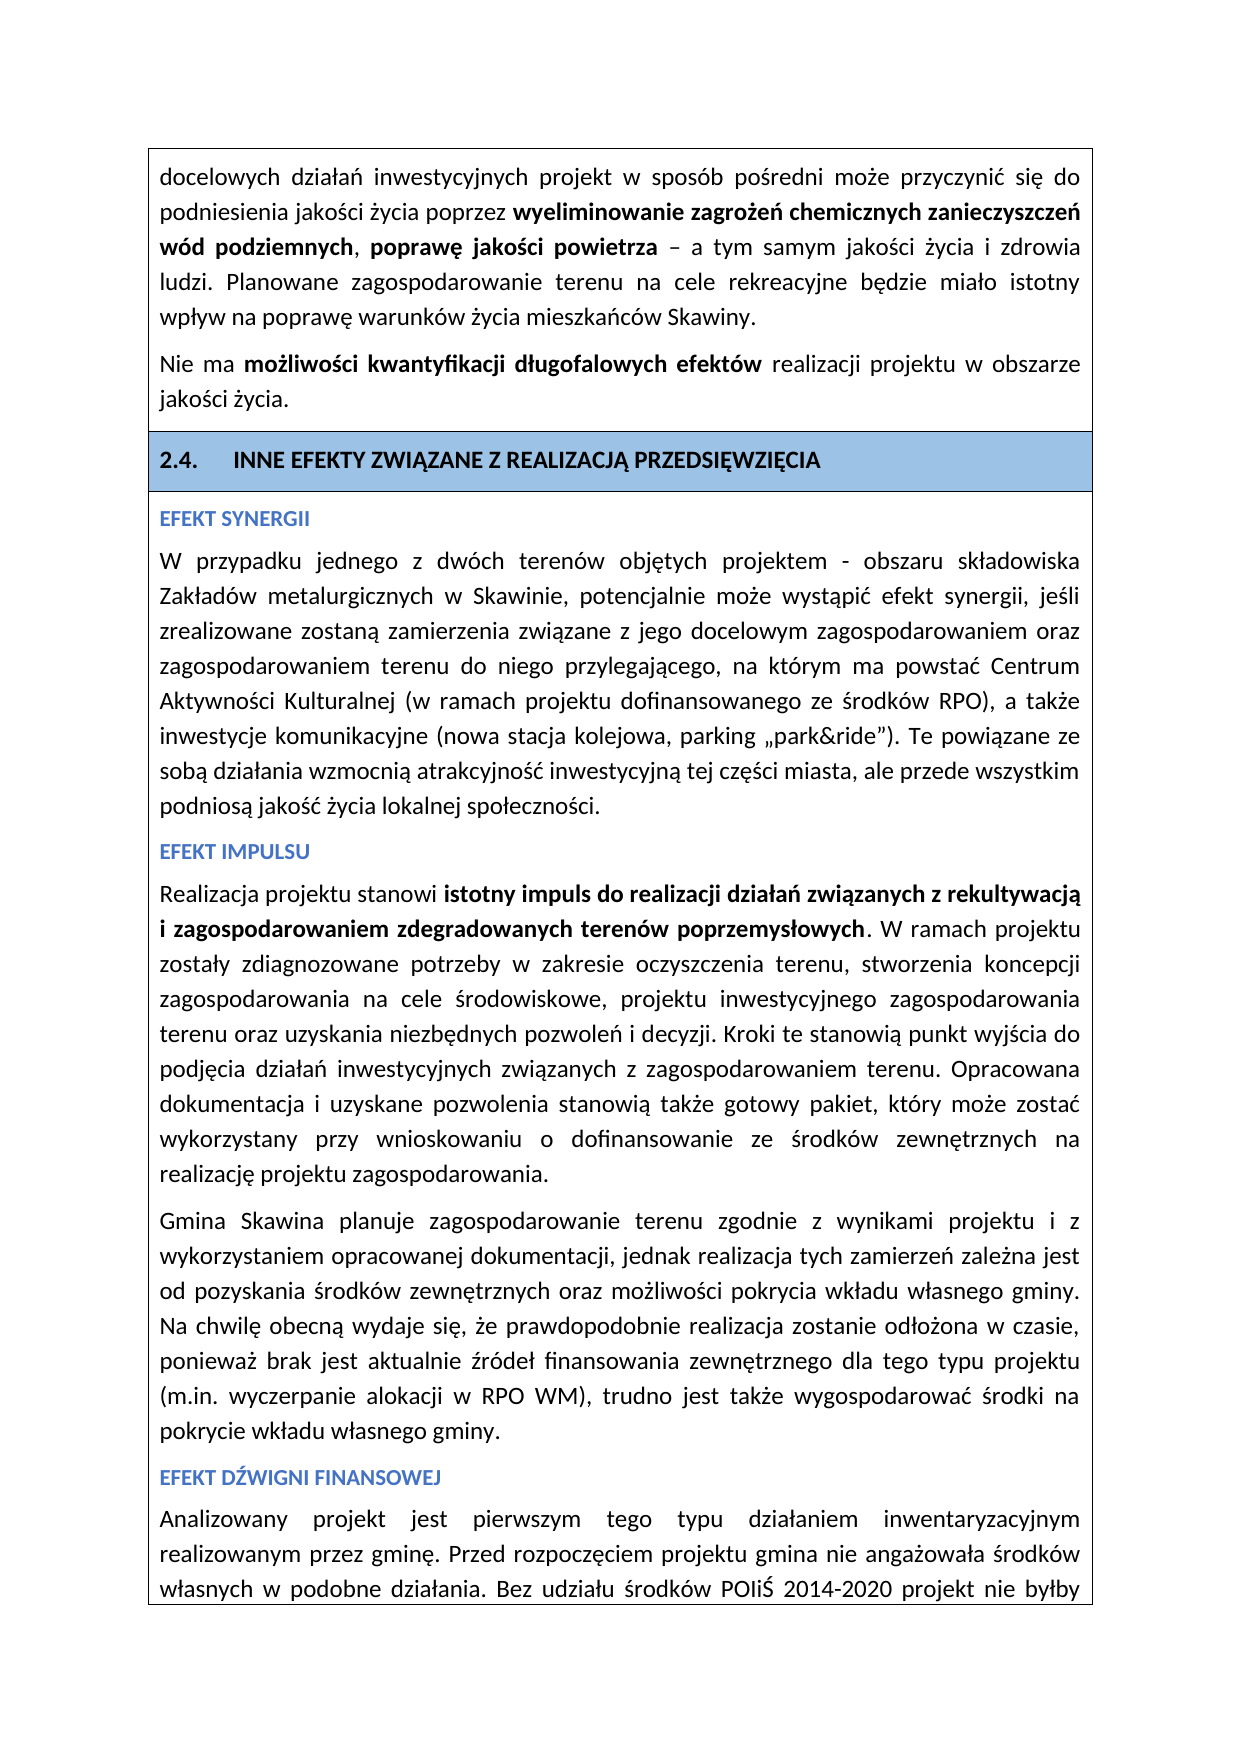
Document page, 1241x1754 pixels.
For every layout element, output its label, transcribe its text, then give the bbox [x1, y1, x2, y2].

table_cell INNE EFEKTY ZWIĄZANE Z REALIZACJĄ PRZEDSIĘWZIĘCIA [149, 432, 1092, 491]
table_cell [149, 492, 1092, 1604]
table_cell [149, 149, 1092, 431]
